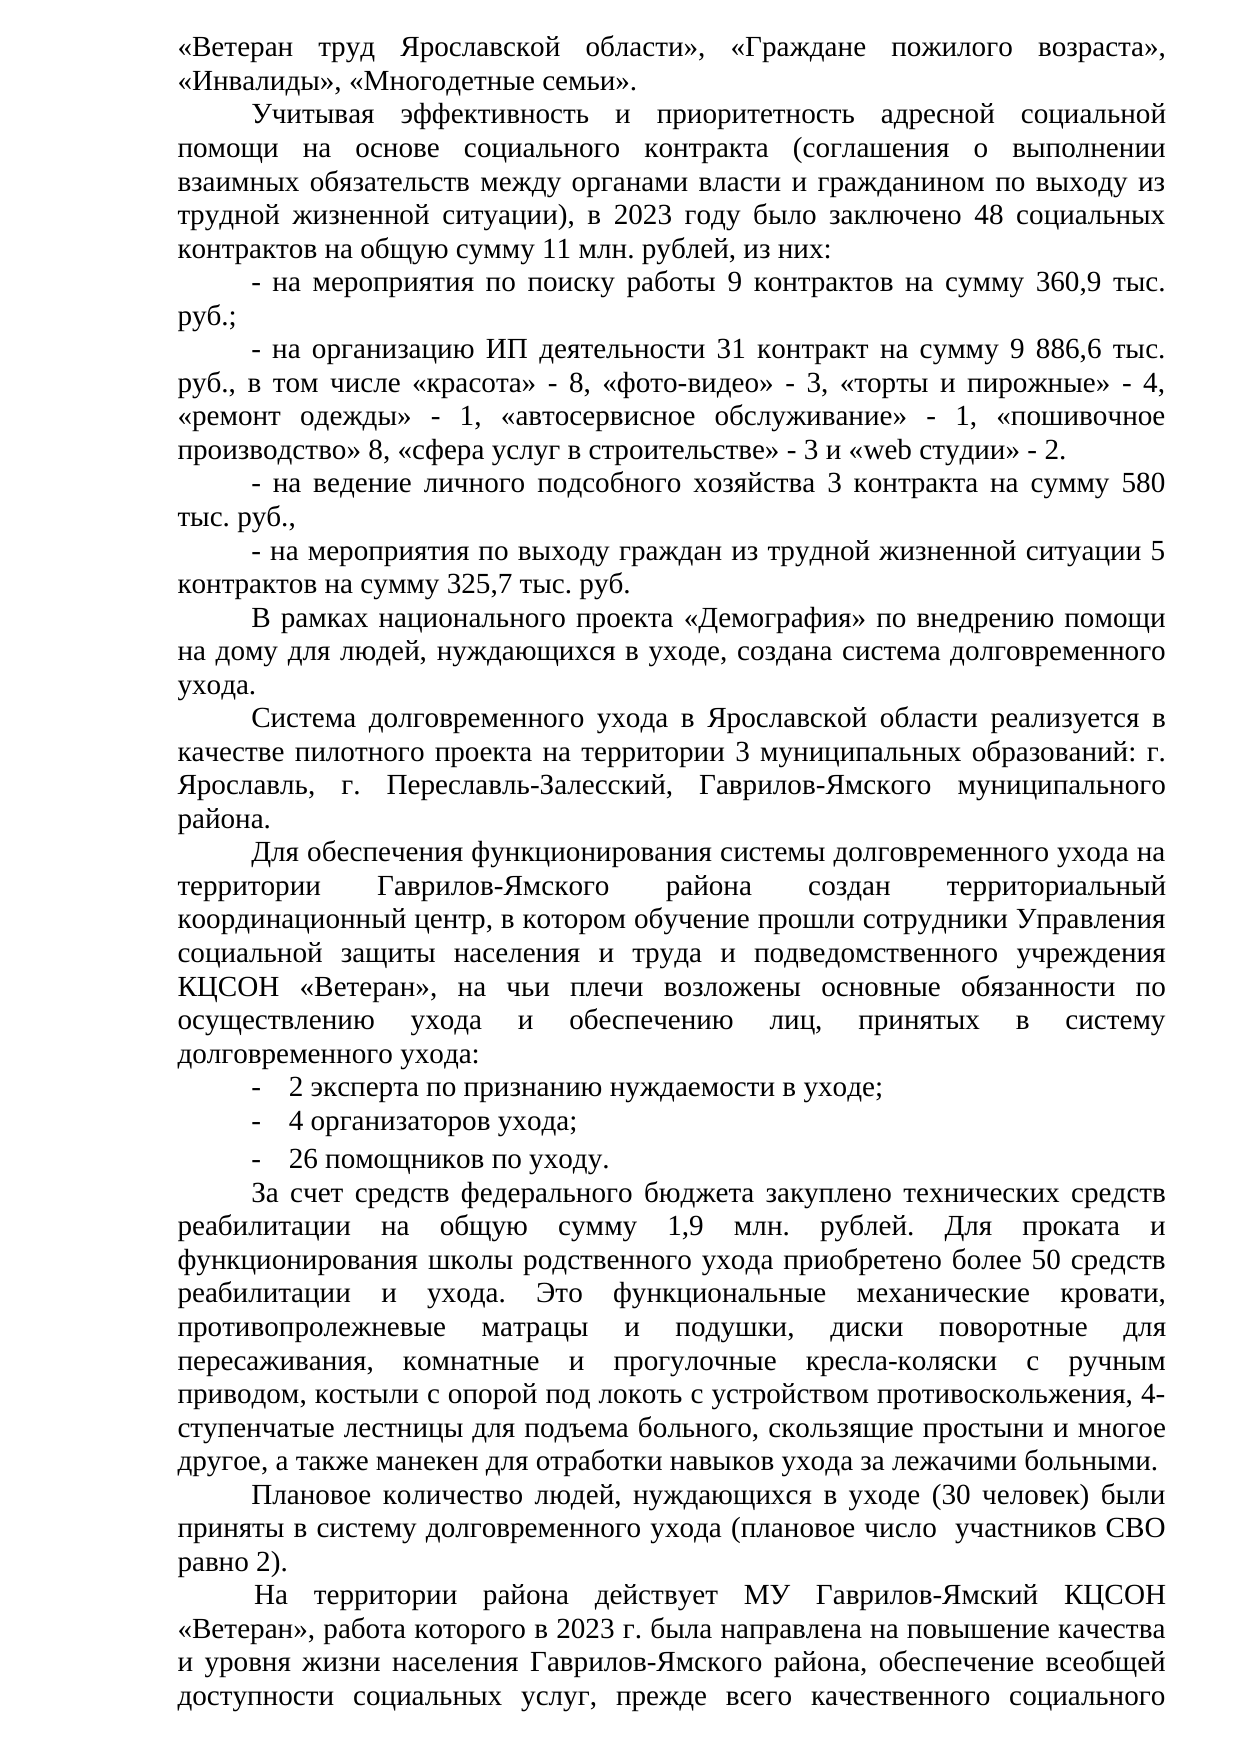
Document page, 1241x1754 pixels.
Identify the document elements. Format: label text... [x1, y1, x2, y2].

text За счет средств федерального бюджета закуплено технических средств реабилитации на общую сумму 1,9 млн. рублей. Для проката и функционирования школы родственного ухода приобретено более 50 средств реабилитации и ухода. Это функциональные механические кровати, противопролежневые матрацы и подушки, диски поворотные для пересаживания, комнатные и прогулочные кресла-коляски с ручным приводом, костыли с опорой под локоть с устройством противоскольжения, 4-ступенчатые лестницы для подъема больного, скользящие простыни и многое другое, а также манекен для отработки навыков ухода за лежачими больными. [177, 1175, 1167, 1477]
text В рамках национального проекта «Демография» по внедрению помощи на дому для людей, нуждающихся в уходе, создана система долговременного ухода. [177, 600, 1167, 700]
list 26 помощников по уходу. [251, 1141, 1167, 1175]
text - на ведение личного подсобного хозяйства 3 контракта на сумму 580 тыс. руб., [177, 466, 1167, 533]
text Учитывая эффективность и приоритетность адресной социальной помощи на основе социального контракта (соглашения о выполнении взаимных обязательств между органами власти и гражданином по выходу из трудной жизненной ситуации), в 2023 году было заключено 48 социальных контрактов на общую сумму 11 млн. рублей, из них: [177, 97, 1167, 264]
text - на мероприятия по выходу граждан из трудной жизненной ситуации 5 контрактов на сумму 325,7 тыс. руб. [177, 533, 1167, 600]
text - на мероприятия по поиску работы 9 контрактов на сумму 360,9 тыс. руб.; [177, 264, 1167, 331]
text - на организацию ИП деятельности 31 контракт на сумму 9 886,6 тыс. руб., в том числе «красота» - 8, «фото-видео» - 3, «торты и пирожные» - 4, «ремонт одежды» - 1, «автосервисное обслуживание» - 1, «пошивочное производство» 8, «сфера услуг в строительстве» - 3 и «web студии» - 2. [177, 331, 1167, 466]
text Система долговременного ухода в Ярославской области реализуется в качестве пилотного проекта на территории 3 муниципальных образований: г. Ярославль, г. Переславль-Залесский, Гаврилов-Ямского муниципального района. [177, 700, 1167, 834]
list 2 эксперта по признанию нуждаемости в уходе; [251, 1069, 1167, 1103]
text Плановое количество людей, нуждающихся в уходе (30 человек) были приняты в систему долговременного ухода (плановое число участников СВО равно 2). [177, 1477, 1167, 1577]
text Для обеспечения функционирования системы долговременного ухода на территории Гаврилов-Ямского района создан территориальный координационный центр, в котором обучение прошли сотрудники Управления социальной защиты населения и труда и подведомственного учреждения КЦСОН «Ветеран», на чьи плечи возложены основные обязанности по осуществлению ухода и обеспечению лиц, принятых в систему долговременного ухода: [177, 834, 1167, 1069]
list 4 организаторов ухода; [251, 1103, 1167, 1136]
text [177, 1577, 1167, 1712]
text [177, 29, 1167, 97]
